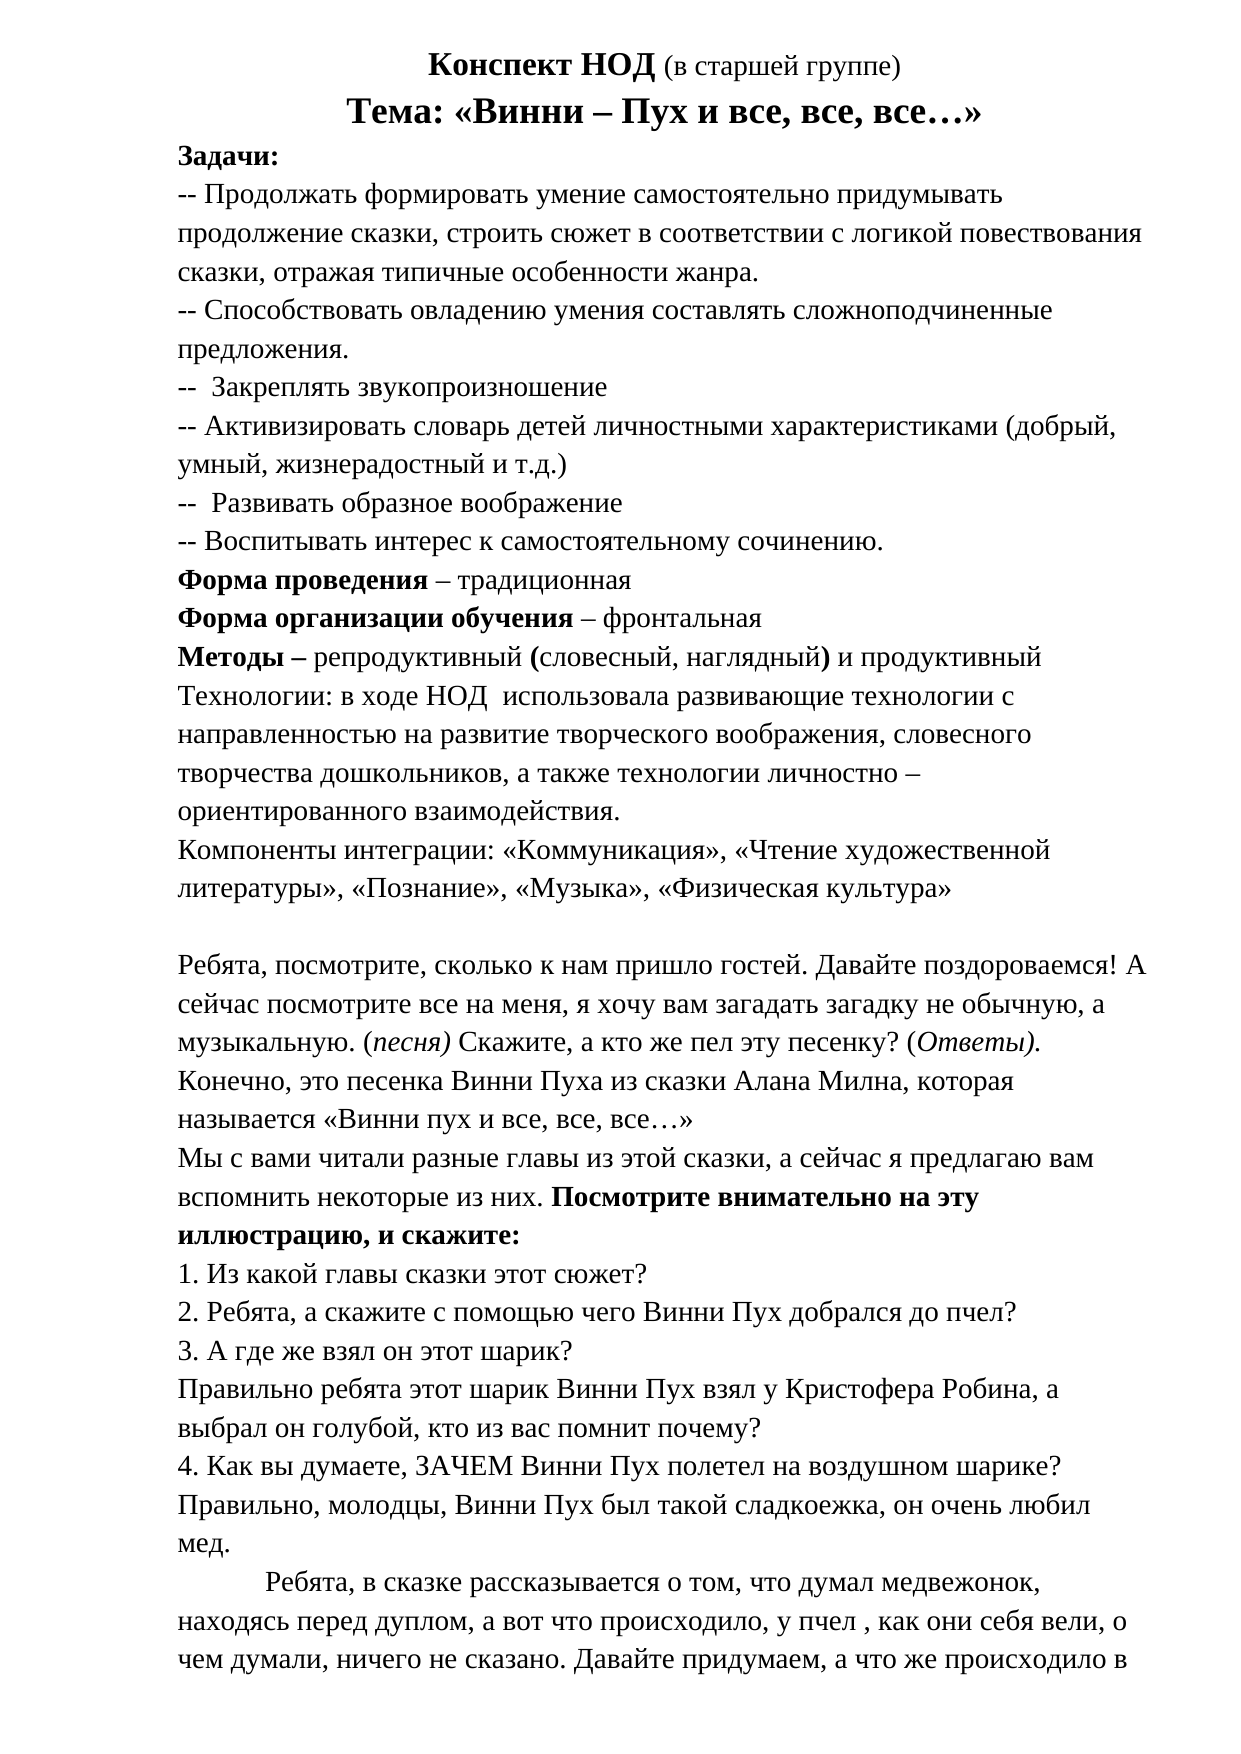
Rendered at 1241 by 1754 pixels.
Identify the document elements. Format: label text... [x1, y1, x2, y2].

text 4. Как вы думаете, ЗАЧЕМ Винни Пух полетел на воздушном шарике? [177, 1448, 1152, 1482]
text Форма организации обучения – фронтальная [177, 601, 1152, 634]
text Правильно, молодцы, Винни Пух был такой сладкоежка, он очень любил мед. [177, 1487, 1152, 1559]
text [177, 1564, 1152, 1675]
text Тема: «Винни – Пух и все, все, все…» [177, 88, 1152, 132]
text -- Закреплять звукопроизношение [177, 369, 1152, 403]
text -- Развивать образное воображение [177, 485, 1152, 518]
text Конспект НОД (в старшей группе) [177, 44, 1152, 83]
text Форма проведения – традиционная [177, 562, 1152, 596]
text 2. Ребята, а скажите с помощью чего Винни Пух добрался до пчел? [177, 1294, 1152, 1328]
text -- Продолжать формировать умение самостоятельно придумывать продолжение сказки, строить сюжет в соответствии с логикой повествования сказки, отражая типичные особенности жанра. [177, 177, 1152, 287]
text Компоненты интеграции: «Коммуникация», «Чтение художественной литературы», «Познание», «Музыка», «Физическая культура» [177, 832, 1152, 904]
text -- Воспитывать интерес к самостоятельному сочинению. [177, 523, 1152, 557]
text Методы – репродуктивный (словесный, наглядный) и продуктивный [177, 639, 1152, 673]
text -- Активизировать словарь детей личностными характеристиками (добрый, умный, жизнерадостный и т.д.) [177, 408, 1152, 480]
text Задачи: [177, 138, 1152, 172]
text -- Способствовать овладению умения составлять сложноподчиненные предложения. [177, 292, 1152, 364]
text Технологии: в ходе НОД использовала развивающие технологии с направленностью на развитие творческого воображения, словесного творчества дошкольников, а также технологии личностно – ориентированного взаимодействия. [177, 678, 1152, 827]
text Мы с вами читали разные главы из этой сказки, а сейчас я предлагаю вам вспомнить некоторые из них. Посмотрите внимательно на эту иллюстрацию, и скажите: [177, 1140, 1152, 1251]
text 1. Из какой главы сказки этот сюжет? [177, 1256, 1152, 1289]
text Правильно ребята этот шарик Винни Пух взял у Кристофера Робина, а выбрал он голубой, кто из вас помнит почему? [177, 1371, 1152, 1443]
text 3. А где же взял он этот шарик? [177, 1333, 1152, 1366]
text Ребята, посмотрите, сколько к нам пришло гостей. Давайте поздороваемся! А сейчас посмотрите все на меня, я хочу вам загадать загадку не обычную, а музыкальную. (песня) Скажите, а кто же пел эту песенку? (Ответы). Конечно, это песенка Винни Пуха из сказки Алана Милна, которая называется «Винни пух и все, все, все…» [177, 947, 1152, 1135]
